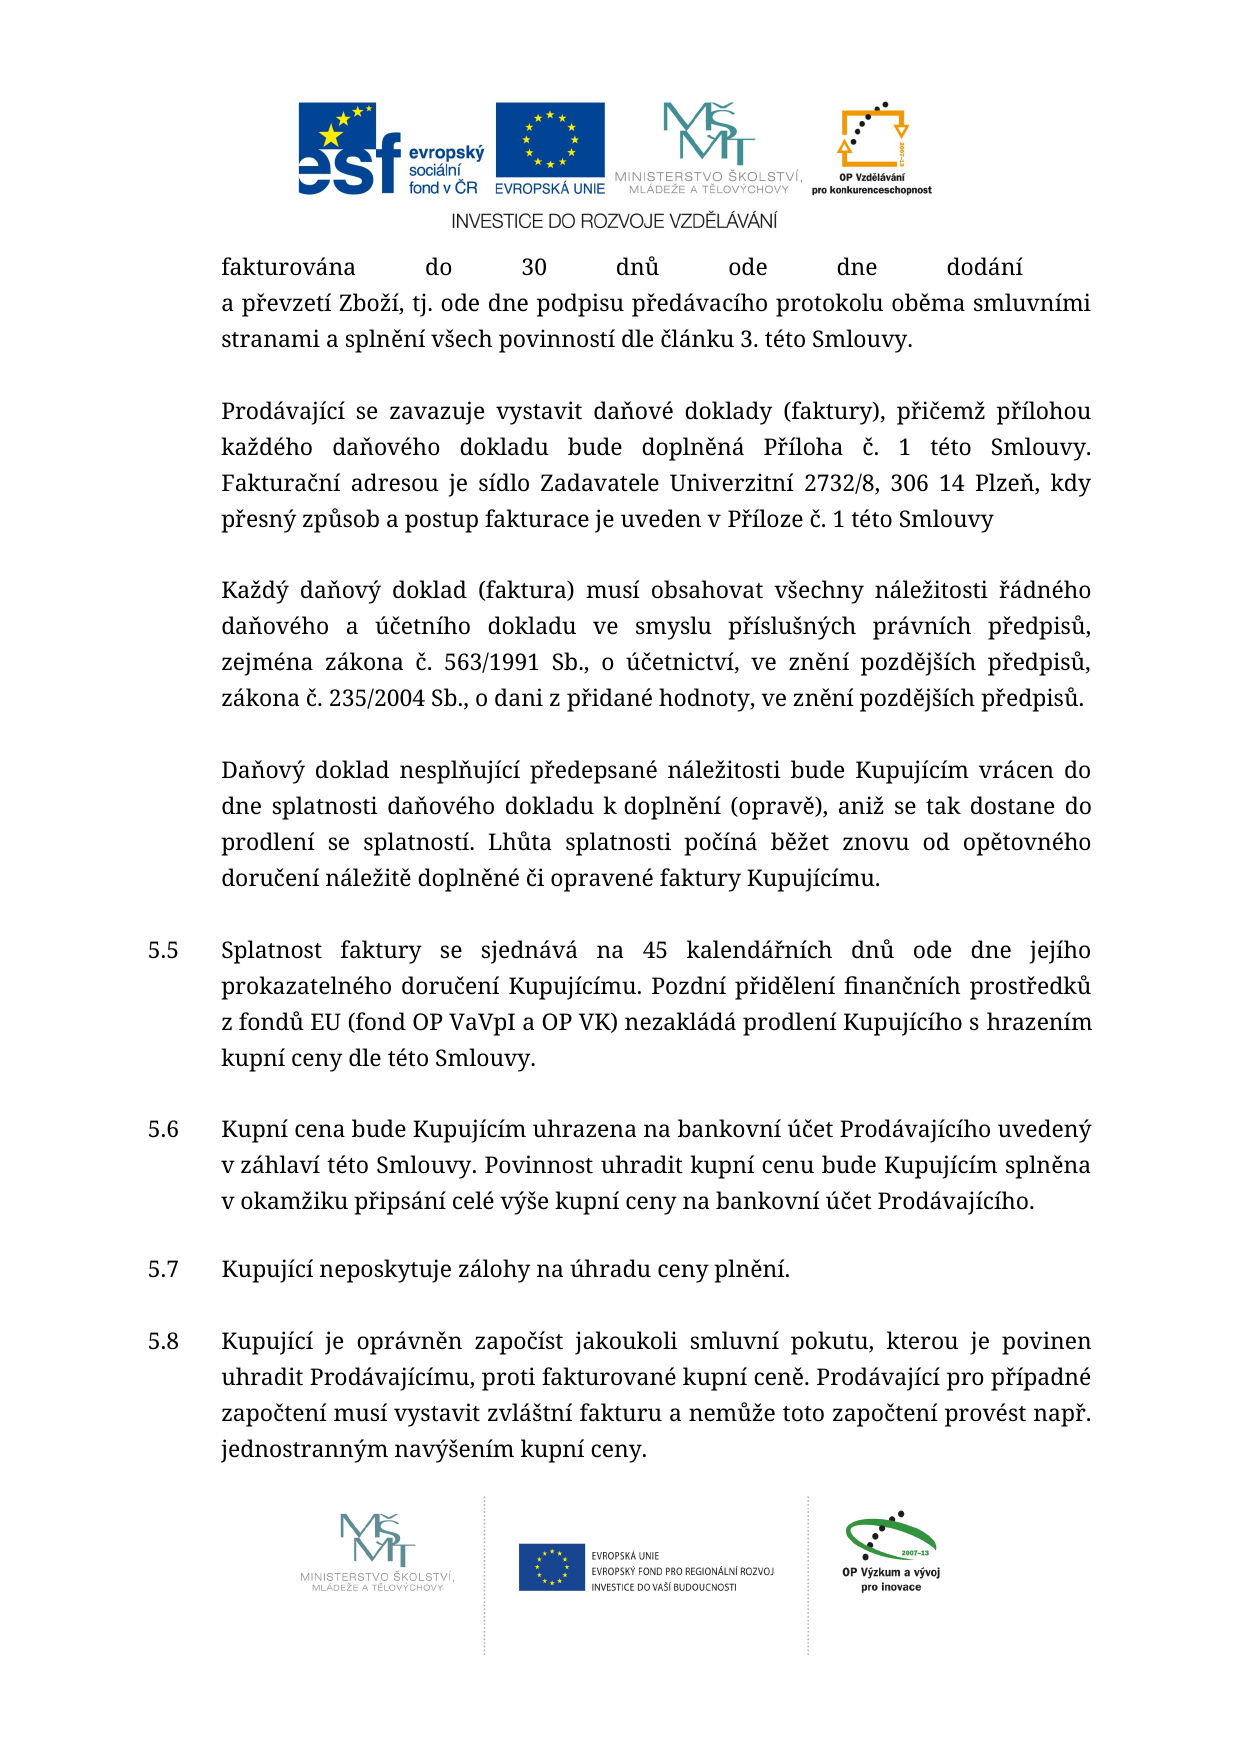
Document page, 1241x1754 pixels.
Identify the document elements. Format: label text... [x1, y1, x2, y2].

text 5.5 Splatnost faktury se sjednává na 45 kalendářních dnů ode dne jejího prokazatelného doručení Kupujícímu. Pozdní přidělení finančních prostředků z fondů EU (fond OP VaVpI a OP VK) nezakládá prodlení Kupujícího s hrazením kupní ceny dle této Smlouvy. [148, 934, 1093, 1073]
text Daňový doklad nesplňující předepsané náležitosti bude Kupujícím vrácen do dne splatnosti daňového dokladu k doplnění (opravě), aniž se tak dostane do prodlení se splatností. Lhůta splatnosti počíná běžet znovu od opětovného doručení náležitě doplněné či opravené faktury Kupujícímu. [221, 754, 1093, 893]
text Každý daňový doklad (faktura) musí obsahovat všechny náležitosti řádného daňového a účetního dokladu ve smyslu příslušných právních předpisů, zejména zákona č. 563/1991 Sb., o účetnictví, ve znění pozdějších předpisů, zákona č. 235/2004 Sb., o dani z přidané hodnoty, ve znění pozdějších předpisů. [221, 574, 1093, 713]
text 5.8 Kupující je oprávněn započíst jakoukoli smluvní pokutu, kterou je povinen uhradit Prodávajícímu, proti fakturované kupní ceně. Prodávající pro případné započtení musí vystavit zvláštní fakturu a nemůže toto započtení provést např. jednostranným navýšením kupní ceny. [148, 1325, 1093, 1464]
picture [265, 73, 975, 251]
picture [265, 1470, 975, 1681]
text Prodávající se zavazuje vystavit daňové doklady (faktury), přičemž přílohou každého daňového dokladu bude doplněná Příloha č. 1 této Smlouvy. Fakturační adresou je sídlo Zadavatele Univerzitní 2732/8, 306 14 Plzeň, kdy přesný způsob a postup fakturace je uveden v Příloze č. 1 této Smlouvy [221, 395, 1093, 534]
text 5.7 Kupující neposkytuje zálohy na úhradu ceny plnění. [148, 1253, 1093, 1285]
text 5.6 Kupní cena bude Kupujícím uhrazena na bankovní účet Prodávajícího uvedený v záhlaví této Smlouvy. Povinnost uhradit kupní cenu bude Kupujícím splněna v okamžiku připsání celé výše kupní ceny na bankovní účet Prodávajícího. [148, 1113, 1093, 1217]
